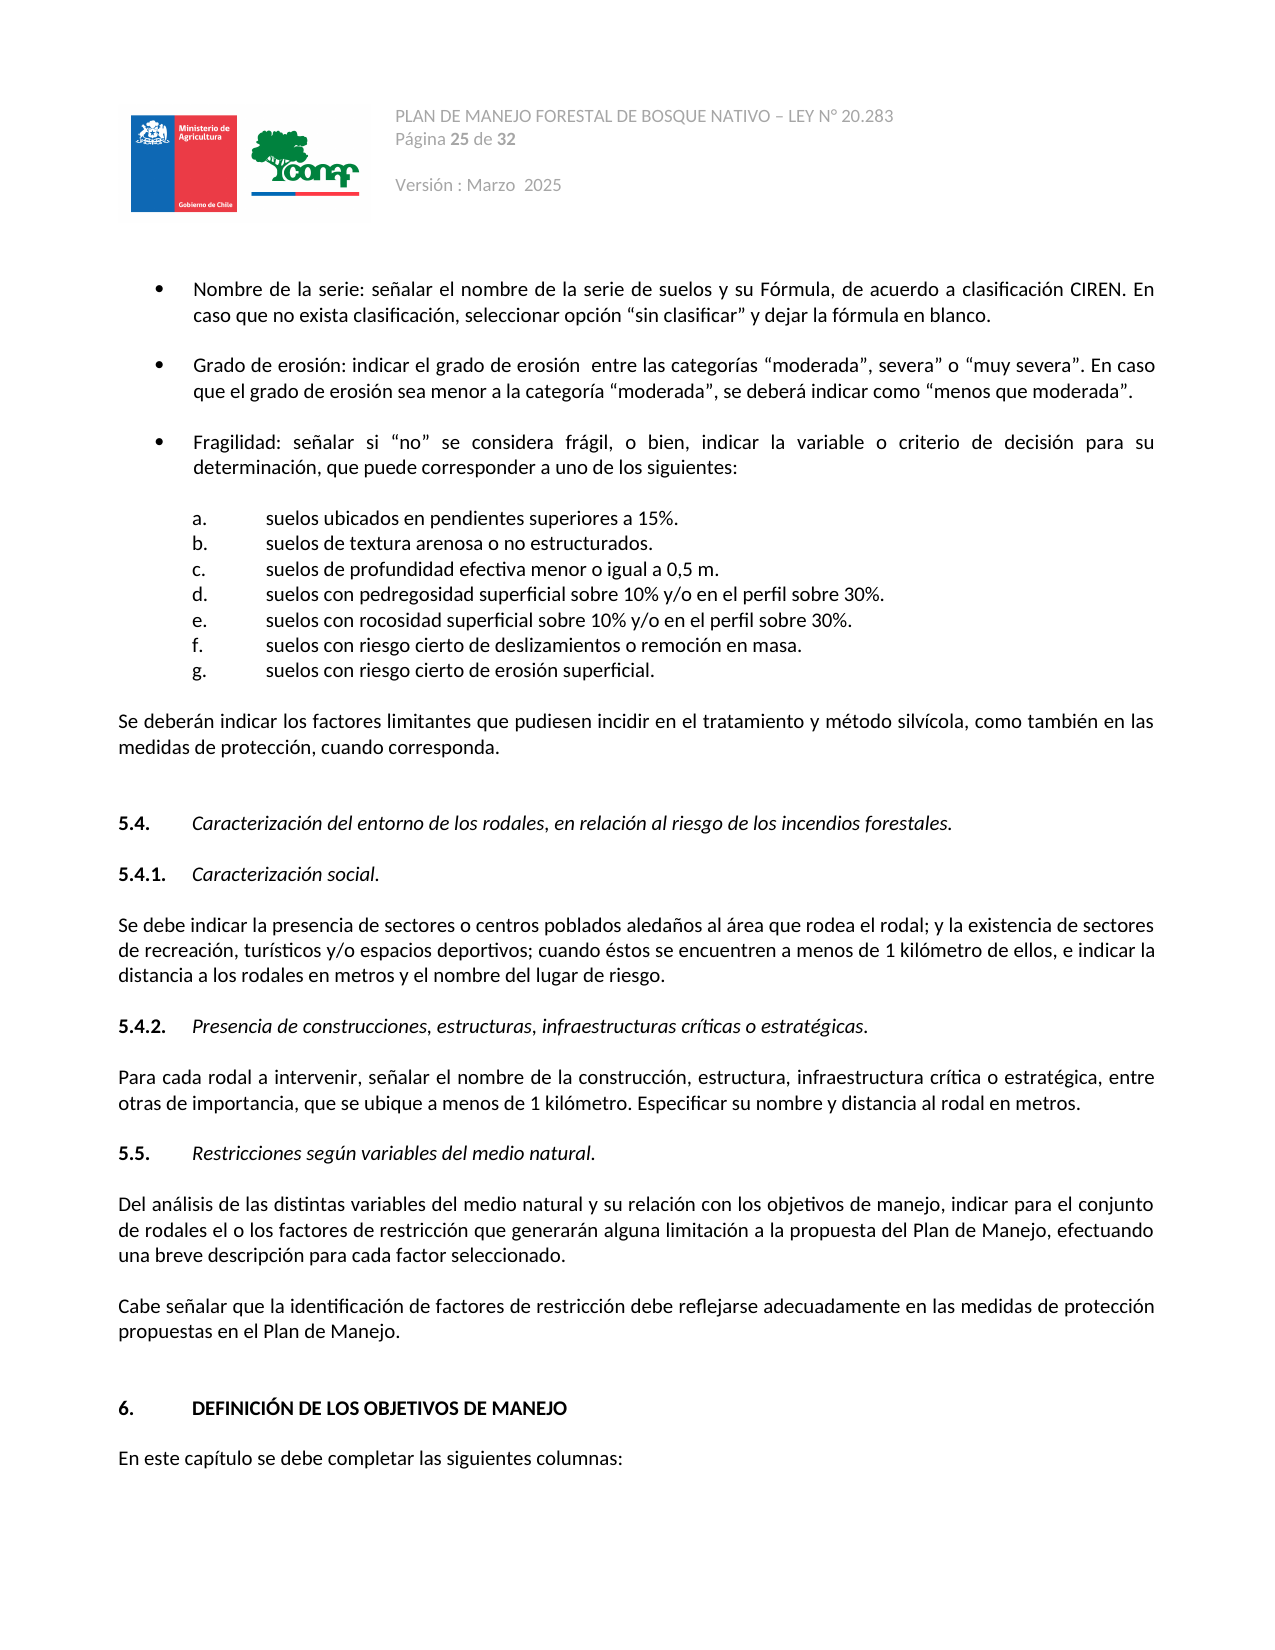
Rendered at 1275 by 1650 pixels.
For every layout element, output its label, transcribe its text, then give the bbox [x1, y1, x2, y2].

list Grado de erosión: indicar el grado de erosión entre las categorías “moderada”, severa” o “muy severa”. En caso que el grado de erosión sea menor a la categoría “moderada”, se deberá indicar como “menos que moderada”. [156, 353, 1157, 403]
text Para cada rodal a intervenir, señalar el nombre de la construcción, estructura, infraestructura crítica o estratégica, entre otras de importancia, que se ubique a menos de 1 kilómetro. Especificar su nombre y distancia al rodal en metros. [118, 1064, 1157, 1115]
list Fragilidad: señalar si “no” se considera frágil, o bien, indicar la variable o criterio de decisión para su determinación, que puede corresponder a uno de los siguientes: [156, 429, 1157, 480]
text En este capítulo se debe completar las siguientes columnas: [118, 1446, 1157, 1471]
text Del análisis de las distintas variables del medio natural y su relación con los objetivos de manejo, indicar para el conjunto de rodales el o los factores de restricción que generarán alguna limitación a la propuesta del Plan de Manejo, efectuando una breve descripción para cada factor seleccionado. [118, 1191, 1157, 1268]
text f. suelos con riesgo cierto de deslizamientos o remoción en masa. [192, 632, 1157, 658]
text 5.4.1. Caracterización social. [118, 861, 1157, 886]
text Se debe indicar la presencia de sectores o centros poblados aledaños al área que rodea el rodal; y la existencia de sectores de recreación, turísticos y/o espacios deportivos; cuando éstos se encuentren a menos de 1 kilómetro de ellos, e indicar la distancia a los rodales en metros y el nombre del lugar de riesgo. [118, 912, 1157, 988]
text b. suelos de textura arenosa o no estructurados. [192, 531, 1157, 556]
text Cabe señalar que la identificación de factores de restricción debe reflejarse adecuadamente en las medidas de protección propuestas en el Plan de Manejo. [118, 1293, 1157, 1344]
text 5.4. Caracterización del entorno de los rodales, en relación al riesgo de los incendios forestales. [118, 810, 1157, 836]
text g. suelos con riesgo cierto de erosión superficial. [192, 658, 1157, 683]
text e. suelos con rocosidad superficial sobre 10% y/o en el perfil sobre 30%. [192, 607, 1157, 632]
text 5.4.2. Presencia de construcciones, estructuras, infraestructuras críticas o estratégicas. [118, 1013, 1157, 1039]
list Nombre de la serie: señalar el nombre de la serie de suelos y su Fórmula, de acuerdo a clasificación CIREN. En caso que no exista clasificación, seleccionar opción “sin clasificar” y dejar la fórmula en blanco. [156, 276, 1157, 327]
picture [118, 104, 372, 223]
text a. suelos ubicados en pendientes superiores a 15%. [192, 505, 1157, 531]
text d. suelos con pedregosidad superficial sobre 10% y/o en el perfil sobre 30%. [192, 581, 1157, 607]
text 5.5. Restricciones según variables del medio natural. [118, 1141, 1157, 1166]
text c. suelos de profundidad efectiva menor o igual a 0,5 m. [192, 556, 1157, 581]
text Se deberán indicar los factores limitantes que pudiesen incidir en el tratamiento y método silvícola, como también en las medidas de protección, cuando corresponda. [118, 708, 1157, 759]
text 6. DEFINICIÓN DE LOS OBJETIVOS DE MANEJO [118, 1395, 1157, 1420]
